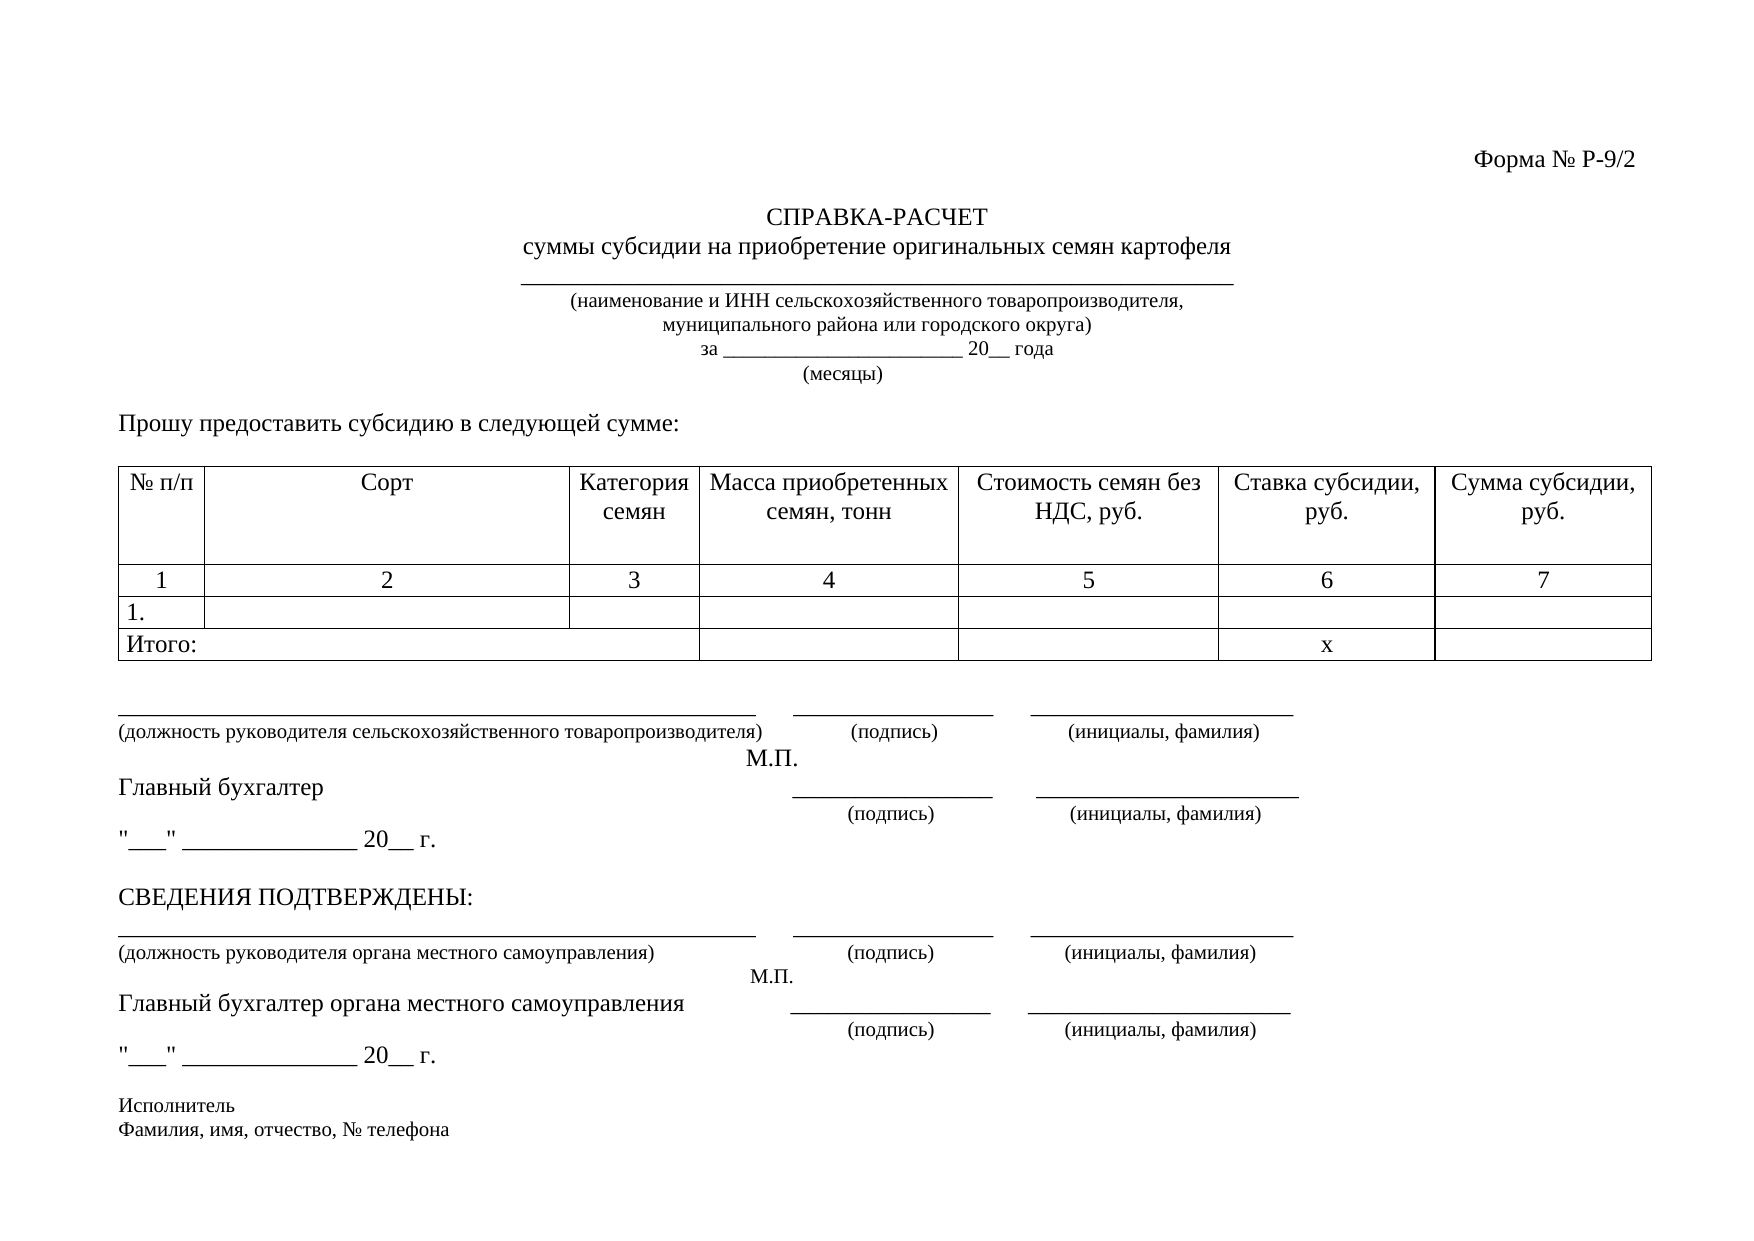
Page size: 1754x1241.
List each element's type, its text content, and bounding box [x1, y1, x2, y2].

text муниципального района или городского округа) [118, 312, 1636, 336]
table_cell 5 [959, 565, 1218, 596]
table_cell 3 [570, 565, 699, 596]
text Главный бухгалтер ________________ _____________________ [118, 772, 1636, 801]
text суммы субсидии на приобретение оригинальных семян картофеля [118, 231, 1636, 259]
text М.П. [708, 964, 1636, 988]
table_cell x [1219, 629, 1434, 660]
table_header Сорт [205, 467, 569, 564]
table_header Стоимость семян без НДС, руб. [959, 467, 1218, 564]
text "___" ______________ 20__ г. [118, 824, 1636, 853]
table_header Масса приобретенных семян, тонн [700, 467, 958, 564]
table_cell 6 [1219, 565, 1434, 596]
table_cell [1436, 629, 1651, 660]
text (месяцы) [708, 360, 1636, 384]
table_cell 1 [119, 565, 204, 596]
table_cell 7 [1436, 565, 1651, 596]
table_header Категория семян [570, 467, 699, 564]
text Фамилия, имя, отчество, № телефона [118, 1117, 1636, 1141]
table_cell 4 [700, 565, 958, 596]
text ___________________________________________________ ________________ _____________________ [118, 690, 1636, 719]
table_cell [700, 629, 958, 660]
table_header Сумма субсидии, руб. [1436, 467, 1651, 564]
text Прошу предоставить субсидию в следующей сумме: [118, 408, 1636, 437]
table_header № п/п [119, 467, 204, 564]
text за _______________________ 20__ года [118, 336, 1636, 360]
text "___" ______________ 20__ г. [118, 1041, 1636, 1069]
table_cell 2 [205, 565, 569, 596]
table_header Ставка субсидии, руб. [1219, 467, 1434, 564]
table_cell [959, 597, 1218, 628]
table_cell [700, 597, 958, 628]
table_cell Итого: [119, 629, 699, 660]
text Исполнитель [118, 1093, 1636, 1117]
text Форма № Р-9/2 [1372, 144, 1636, 173]
text (должность руководителя сельскохозяйственного товаропроизводителя) (подпись) (инициалы, фамилия) [118, 719, 1636, 743]
text СПРАВКА-РАСЧЕТ [118, 202, 1636, 231]
text СВЕДЕНИЯ ПОДТВЕРЖДЕНЫ: [118, 882, 1636, 911]
text (должность руководителя органа местного самоуправления) (подпись) (инициалы, фамилия) [118, 939, 1636, 964]
text _________________________________________________________ [118, 259, 1636, 288]
table_cell [1436, 597, 1651, 628]
text Главный бухгалтер органа местного самоуправления ________________ _____________________ [118, 988, 1636, 1016]
text ___________________________________________________ ________________ _____________________ [118, 911, 1636, 939]
text (подпись) (инициалы, фамилия) [118, 1016, 1636, 1041]
table_cell [1219, 597, 1434, 628]
text (наименование и ИНН сельскохозяйственного товаропроизводителя, [118, 288, 1636, 312]
table_cell [205, 597, 569, 628]
text (подпись) (инициалы, фамилия) [118, 801, 1636, 824]
text М.П. [708, 743, 1636, 772]
table_cell [570, 597, 699, 628]
table_cell [959, 629, 1218, 660]
table_cell 1. [119, 597, 204, 628]
